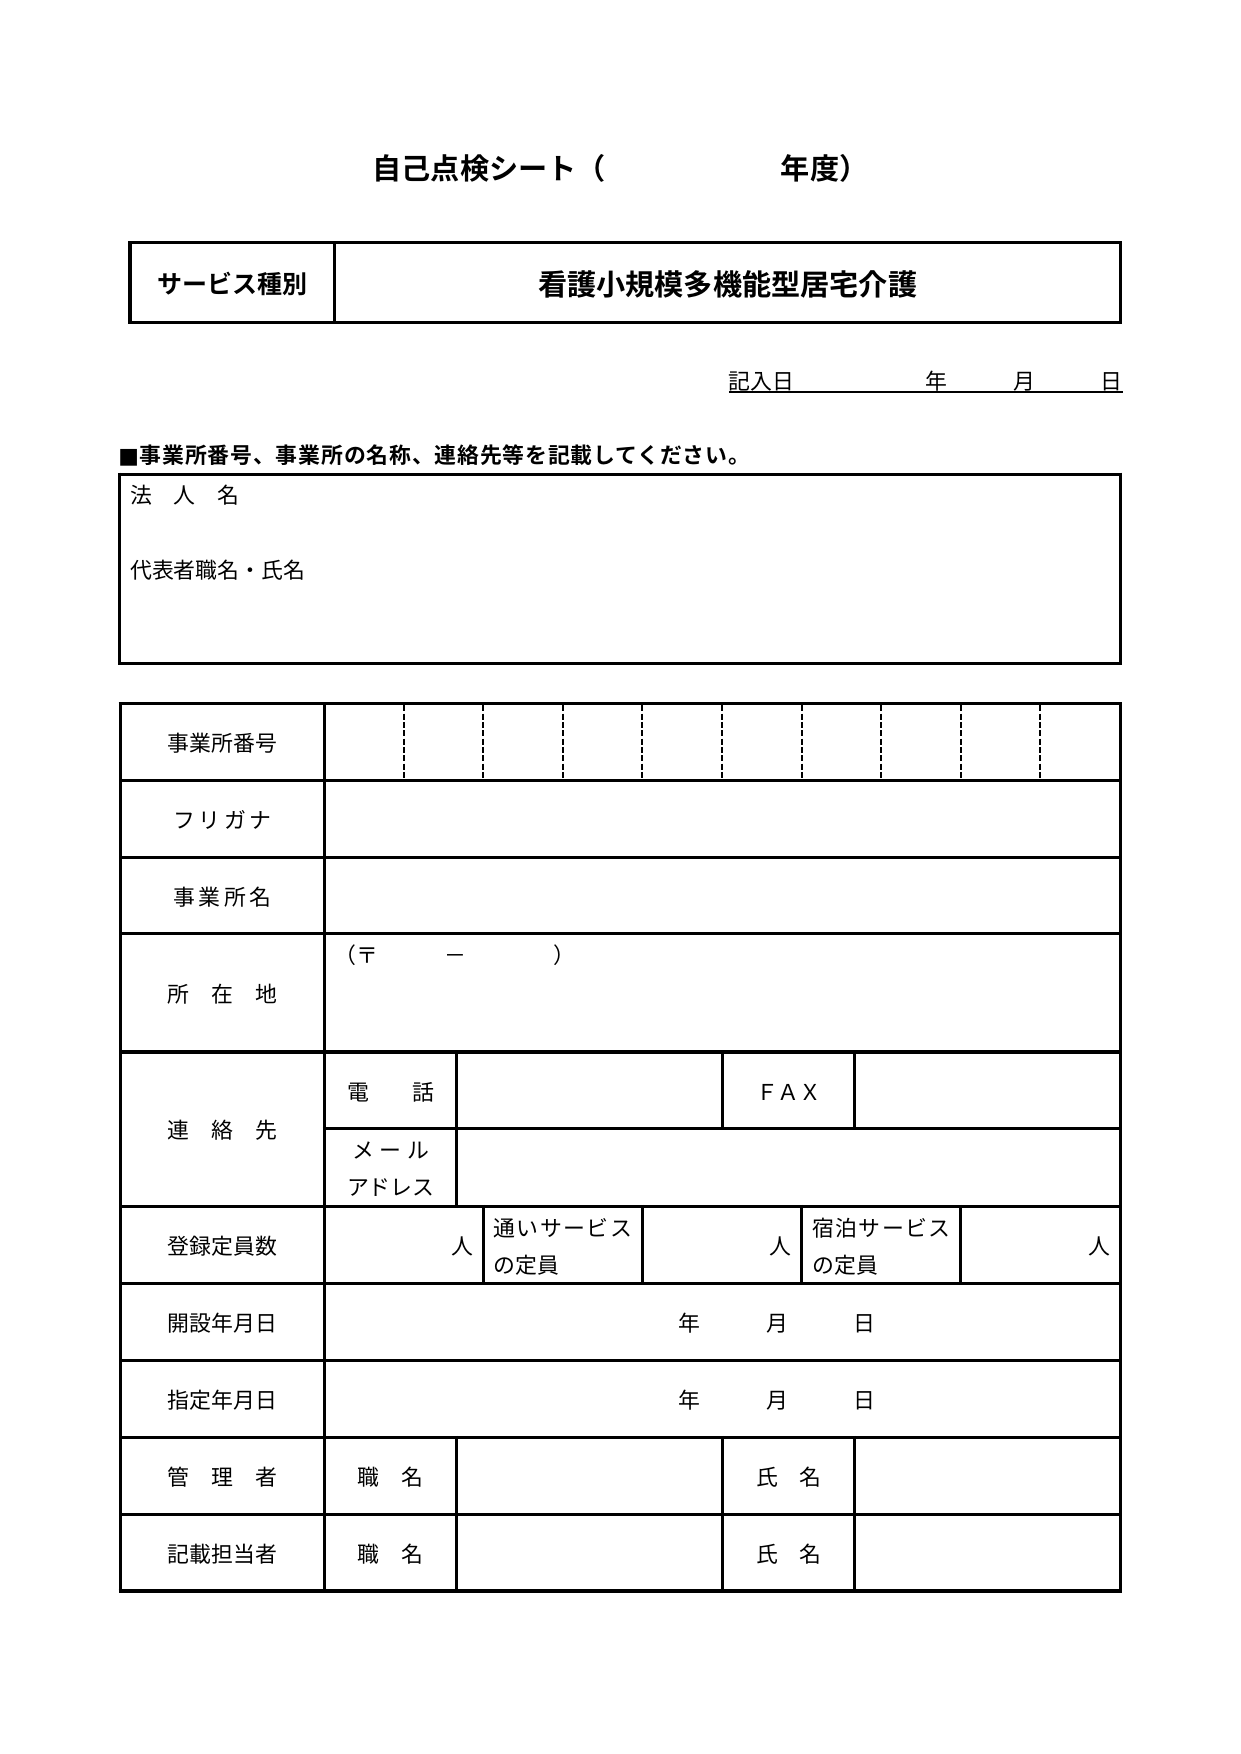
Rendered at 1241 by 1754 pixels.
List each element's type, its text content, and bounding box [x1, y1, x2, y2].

table_cell 電 話 [326, 1054, 455, 1127]
table_header [802, 705, 881, 779]
table_header [881, 705, 961, 779]
table_header サービス種別 [132, 244, 333, 321]
text 記入日 年 月 日 [118, 361, 1122, 398]
table_cell （〒 － ） [326, 935, 1119, 1050]
table_header [1040, 705, 1119, 779]
table_cell [458, 1054, 721, 1127]
table_header 事業所番号 [122, 705, 323, 779]
table_cell [326, 782, 1119, 856]
table_header [563, 705, 642, 779]
table_cell [326, 859, 1119, 932]
text 自己点検シート（ 年度） [118, 129, 1122, 204]
table_cell 登録定員数 [122, 1208, 323, 1282]
table_header 法 人 名 代表者職名・氏名 [121, 476, 1119, 662]
table_cell [856, 1054, 1119, 1127]
table_cell [458, 1130, 1119, 1205]
table_header [326, 705, 403, 779]
table_cell 指定年月日 [122, 1362, 323, 1436]
table_header [483, 705, 563, 779]
table_cell 氏 名 [724, 1516, 853, 1589]
table_header [642, 705, 722, 779]
table_cell 管 理 者 [122, 1439, 323, 1512]
table_cell [856, 1439, 1119, 1512]
table_header [961, 705, 1040, 779]
table_cell メール アドレス [326, 1130, 455, 1205]
table_cell [458, 1516, 721, 1589]
table_cell 職 名 [326, 1439, 455, 1512]
table_cell 人 [644, 1208, 800, 1282]
table_cell 人 [962, 1208, 1119, 1282]
table_cell 記載担当者 [122, 1516, 323, 1589]
table_cell 年 月 日 [326, 1362, 1119, 1436]
table_cell 年 月 日 [326, 1285, 1119, 1359]
table_cell 開設年月日 [122, 1285, 323, 1359]
table_header [404, 705, 483, 779]
table_cell [856, 1516, 1119, 1589]
table_cell ＦＡＸ [724, 1054, 853, 1127]
table_cell 職 名 [326, 1516, 455, 1589]
text ■事業所番号、事業所の名称、連絡先等を記載してください。 [118, 435, 1122, 473]
table_header 看護小規模多機能型居宅介護 [336, 244, 1119, 321]
table_cell 通いサービスの定員 [485, 1208, 641, 1282]
table_cell 氏 名 [724, 1439, 853, 1512]
table_cell 事業所名 [122, 859, 323, 932]
table_header [722, 705, 802, 779]
table_cell 連 絡 先 [122, 1054, 323, 1205]
table_cell 宿泊サービスの定員 [803, 1208, 959, 1282]
table_cell 所 在 地 [122, 935, 323, 1050]
table_cell フリガナ [122, 782, 323, 856]
table_cell [458, 1439, 721, 1512]
table_cell 人 [326, 1208, 482, 1282]
